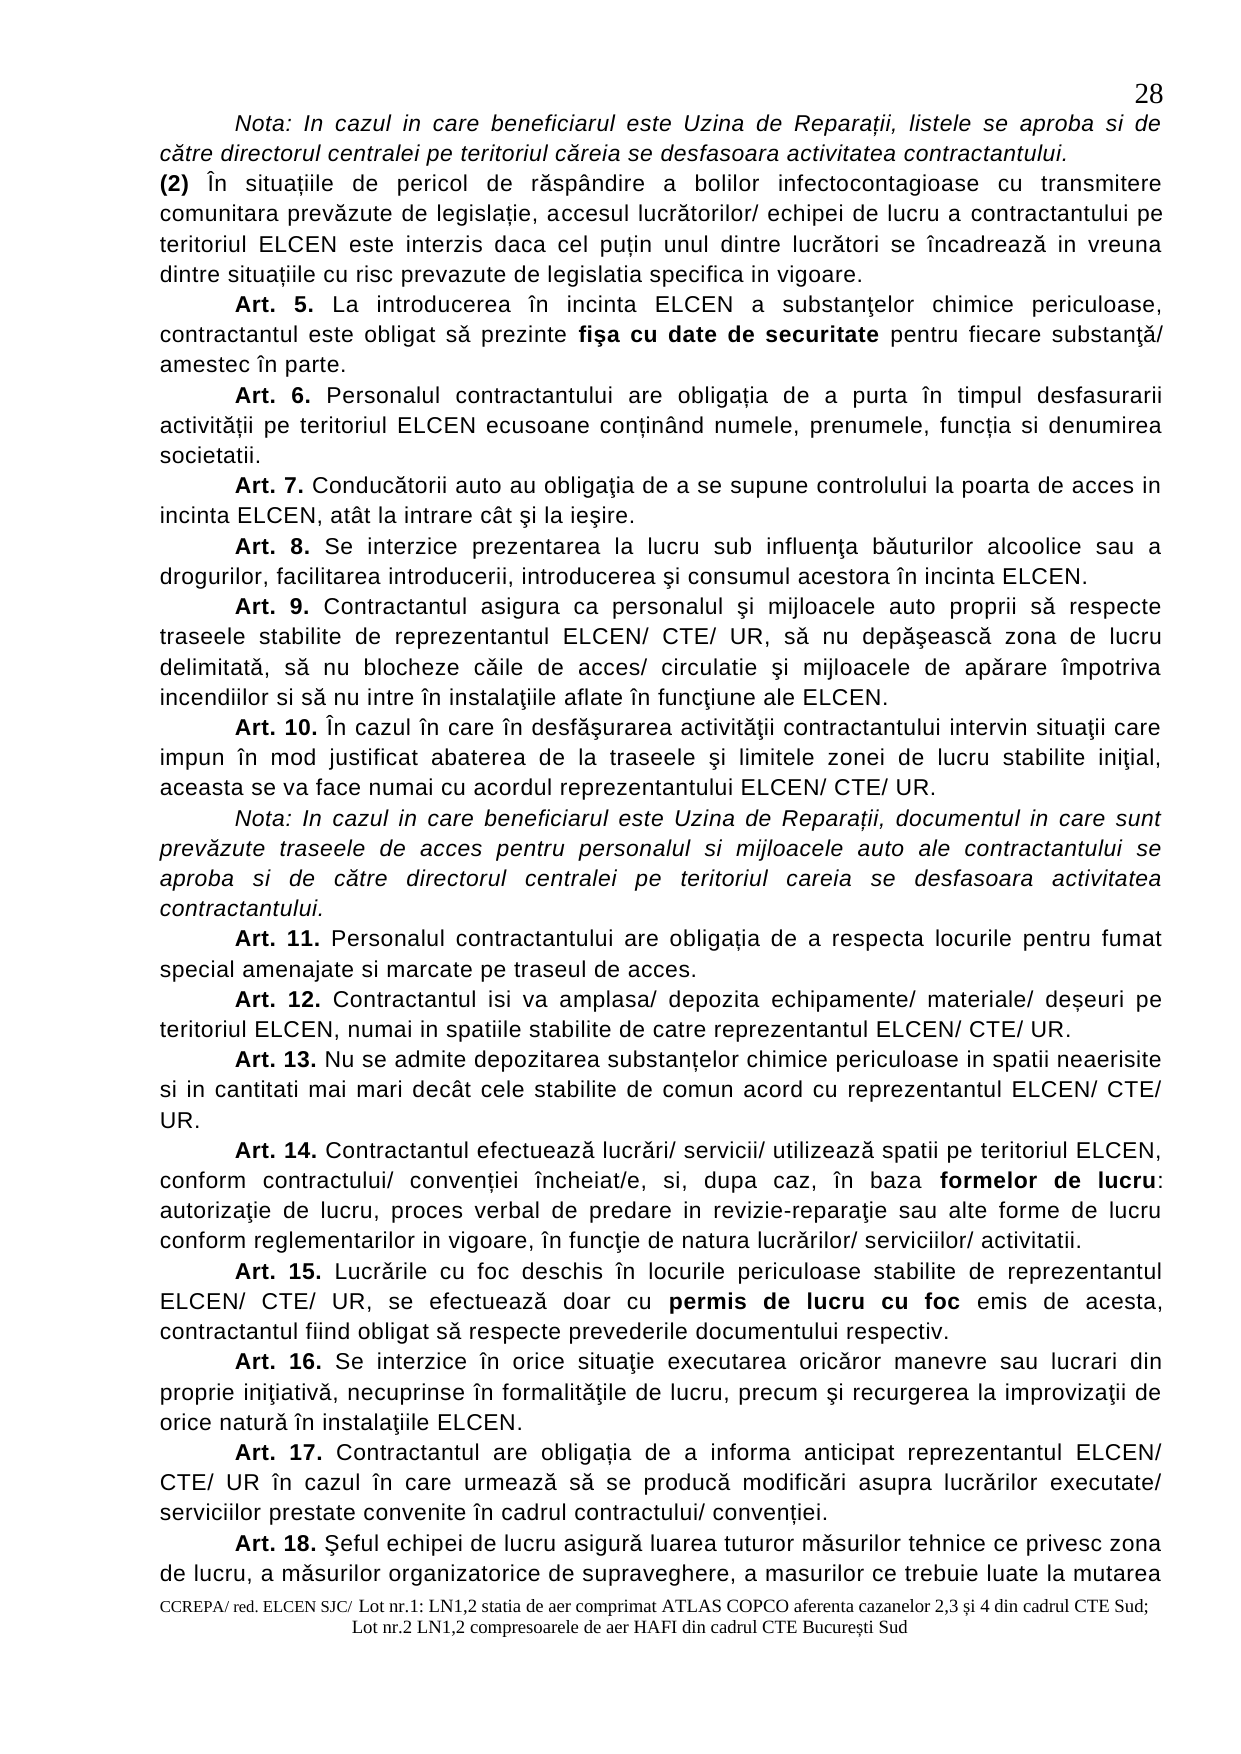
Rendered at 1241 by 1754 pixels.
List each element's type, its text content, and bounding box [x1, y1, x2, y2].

text Art. 12. Contractantul isi va amplasa/ depozita echipamente/ materiale/ deșeuri pe teritoriul ELCEN, numai in spatiile stabilite de catre reprezentantul ELCEN/ CTE/ UR. [159, 986, 1163, 1042]
text Art. 5. La introducerea în incinta ELCEN a substanţelor chimice periculoase, contractantul este obligat sǎ prezinte fişa cu date de securitate pentru fiecare substanţǎ/ amestec în parte. [159, 291, 1163, 378]
text Art. 8. Se interzice prezentarea la lucru sub influenţa bǎuturilor alcoolice sau a drogurilor, facilitarea introducerii, introducerea şi consumul acestora în incinta ELCEN. [159, 533, 1163, 589]
text Art. 15. Lucrǎrile cu foc deschis în locurile periculoase stabilite de reprezentantul ELCEN/ CTE/ UR, se efectuează doar cu permis de lucru cu foc emis de acesta, contractantul fiind obligat sǎ respecte prevederile documentului respectiv. [159, 1258, 1163, 1344]
text (2) În situațiile de pericol de răspândire a bolilor infectocontagioase cu transmitere comunitara prevăzute de legislație, accesul lucrătorilor/ echipei de lucru a contractantului pe teritoriul ELCEN este interzis daca cel puțin unul dintre lucrători se încadrează in vreuna dintre situațiile cu risc prevazute de legislatia specifica in vigoare. [159, 170, 1163, 287]
text Art. 17. Contractantul are obligația de a informa anticipat reprezentantul ELCEN/ CTE/ UR în cazul în care urmează să se producă modificări asupra lucrǎrilor executate/ serviciilor prestate convenite în cadrul contractului/ convenției. [159, 1439, 1163, 1526]
text Nota: In cazul in care beneficiarul este Uzina de Reparații, listele se aproba si de către directorul centralei pe teritoriul căreia se desfasoara activitatea contractantului. [159, 110, 1163, 166]
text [159, 1529, 1163, 1586]
text Art. 10. În cazul în care în desfăşurarea activităţii contractantului intervin situaţii care impun în mod justificat abaterea de la traseele şi limitele zonei de lucru stabilite iniţial, aceasta se va face numai cu acordul reprezentantului ELCEN/ CTE/ UR. [159, 714, 1163, 801]
text Art. 11. Personalul contractantului are obligația de a respecta locurile pentru fumat special amenajate si marcate pe traseul de acces. [159, 925, 1163, 982]
text Nota: In cazul in care beneficiarul este Uzina de Reparații, documentul in care sunt prevăzute traseele de acces pentru personalul si mijloacele auto ale contractantului se aproba si de către directorul centralei pe teritoriul careia se desfasoara activitatea contractantului. [159, 804, 1163, 921]
text Art. 9. Contractantul asigura ca personalul şi mijloacele auto proprii sǎ respecte traseele stabilite de reprezentantul ELCEN/ CTE/ UR, sǎ nu depăşească zona de lucru delimitatǎ, să nu blocheze cǎile de acces/ circulatie şi mijloacele de apǎrare împotriva incendiilor si să nu intre în instalaţiile aflate în funcţiune ale ELCEN. [159, 593, 1163, 710]
text Art. 6. Personalul contractantului are obligația de a purta în timpul desfasurarii activității pe teritoriul ELCEN ecusoane conținând numele, prenumele, funcția si denumirea societatii. [159, 382, 1163, 468]
text Art. 14. Contractantul efectuează lucrǎri/ servicii/ utilizează spatii pe teritoriul ELCEN, conform contractului/ convenției încheiat/e, si, dupa caz, în baza formelor de lucru: autorizaţie de lucru, proces verbal de predare in revizie-reparaţie sau alte forme de lucru conform reglementarilor in vigoare, în funcţie de natura lucrǎrilor/ serviciilor/ activitatii. [159, 1137, 1163, 1254]
text Art. 13. Nu se admite depozitarea substanțelor chimice periculoase in spatii neaerisite si in cantitati mai mari decât cele stabilite de comun acord cu reprezentantul ELCEN/ CTE/ UR. [159, 1046, 1163, 1133]
text Art. 7. Conducătorii auto au obligaţia de a se supune controlului la poarta de acces in incinta ELCEN, atât la intrare cât şi la ieşire. [159, 472, 1163, 529]
text Art. 16. Se interzice în orice situaţie executarea oricǎror manevre sau lucrari din proprie iniţiativǎ, necuprinse în formalitǎţile de lucru, precum şi recurgerea la improvizaţii de orice naturǎ în instalaţiile ELCEN. [159, 1348, 1163, 1435]
